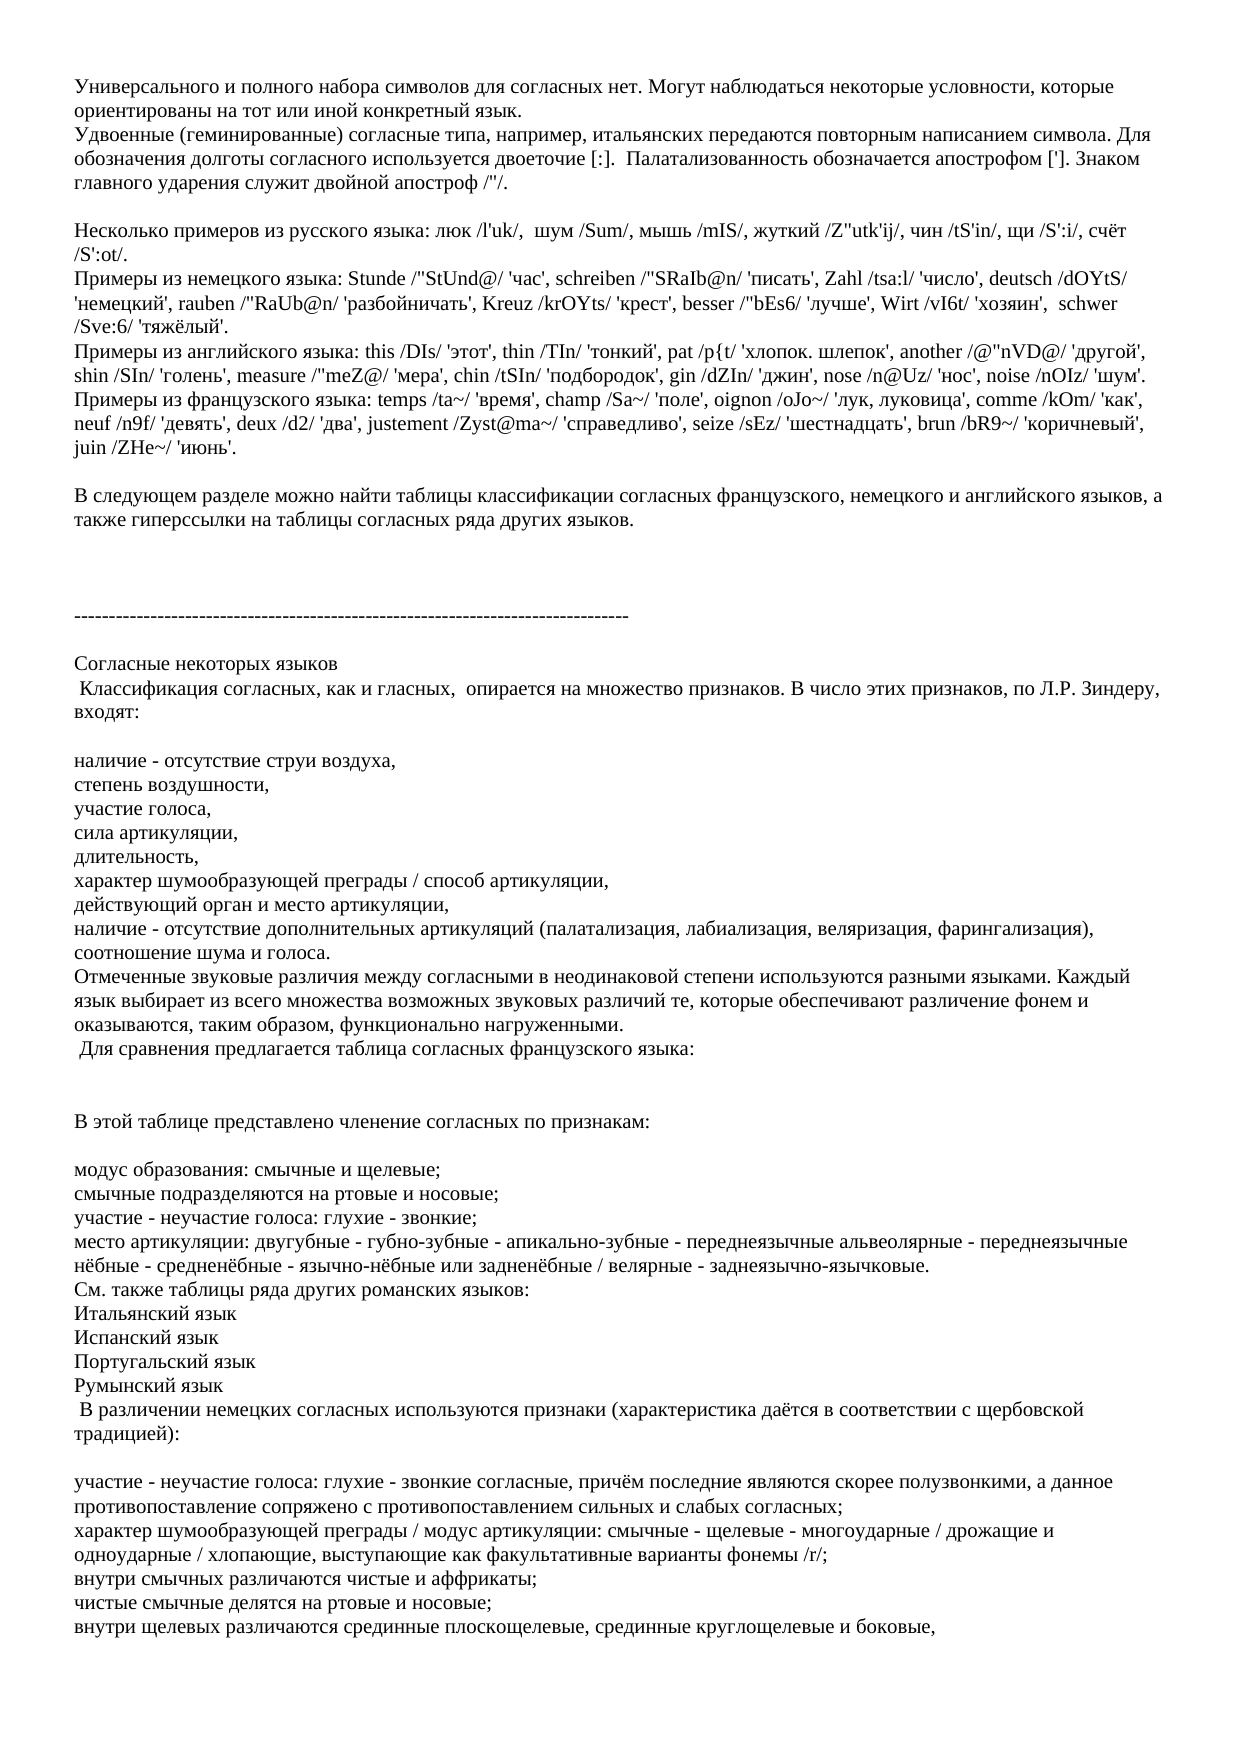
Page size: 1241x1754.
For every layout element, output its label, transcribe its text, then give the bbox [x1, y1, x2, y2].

text -------------------------------------------------------------------------------- [74, 603, 1167, 627]
text В следующем разделе можно найти таблицы классификации согласных французского, немецкого и английского языков, а также гиперссылки на таблицы согласных ряда других языков. [74, 483, 1167, 531]
text См. также таблицы ряда других романских языков: [74, 1277, 1167, 1301]
text чистые смычные делятся на ртовые и носовые; [74, 1590, 1167, 1614]
text Примеры из английского языка: this /DIs/ 'этот', thin /TIn/ 'тонкий', pat /p{t/ 'хлопок. шлепок', another /@"nVD@/ 'другой', shin /SIn/ 'голень', measure /"meZ@/ 'мера', chin /tSIn/ 'подбородок', gin /dZIn/ 'джин', nose /n@Uz/ 'нос', noise /nOIz/ 'шум'. [74, 338, 1167, 387]
text Несколько примеров из русского языка: люк /l'uk/, шум /Sum/, мышь /mIS/, жуткий /Z"utk'ij/, чин /tS'in/, щи /S':i/, счёт /S':ot/. [74, 218, 1167, 266]
text длительность, [74, 844, 1167, 868]
text участие голоса, [74, 796, 1167, 820]
text Универсального и полного набора символов для согласных нет. Могут наблюдаться некоторые условности, которые ориентированы на тот или иной конкретный язык. [74, 74, 1167, 122]
text внутри смычных различаются чистые и аффрикаты; [74, 1566, 1167, 1590]
text Испанский язык [74, 1325, 1167, 1349]
text Примеры из французского языка: temps /ta~/ 'время', champ /Sa~/ 'поле', oignon /oJo~/ 'лук, луковица', comme /kOm/ 'как', neuf /n9f/ 'девять', deux /d2/ 'два', justement /Zyst@ma~/ 'справедливо', seize /sEz/ 'шестнадцать', brun /bR9~/ 'коричневый', juin /ZHe~/ 'июнь'. [74, 387, 1167, 459]
text Для сравнения предлагается таблица согласных французского языка: [74, 1036, 1167, 1060]
text В различении немецких согласных используются признаки (характеристика даётся в соответствии с щербовской традицией): [74, 1397, 1167, 1445]
text смычные подразделяются на ртовые и носовые; [74, 1181, 1167, 1205]
text степень воздушности, [74, 772, 1167, 796]
text Отмеченные звуковые различия между согласными в неодинаковой степени используются разными языками. Каждый язык выбирает из всего множества возможных звуковых различий те, которые обеспечивают различение фонем и оказываются, таким образом, функционально нагруженными. [74, 964, 1167, 1036]
text Румынский язык [74, 1373, 1167, 1397]
text наличие - отсутствие струи воздуха, [74, 748, 1167, 772]
text наличие - отсутствие дополнительных артикуляций (палатализация, лабиализация, веляризация, фарингализация), [74, 916, 1167, 940]
text участие - неучастие голоса: глухие - звонкие; [74, 1205, 1167, 1229]
text соотношение шума и голоса. [74, 940, 1167, 964]
text В этой таблице представлено членение согласных по признакам: [74, 1108, 1167, 1133]
text место артикуляции: двугубные - губно-зубные - апикально-зубные - переднеязычные альвеолярные - переднеязычные нёбные - средненёбные - язычно-нёбные или задненёбные / велярные - заднеязычно-язычковые. [74, 1229, 1167, 1277]
text сила артикуляции, [74, 820, 1167, 844]
text Классификация согласных, как и гласных, опирается на множество признаков. В число этих признаков, по Л.Р. Зиндеру, входят: [74, 675, 1167, 723]
text Примеры из немецкого языка: Stunde /"StUnd@/ 'час', schreiben /"SRaIb@n/ 'писать', Zahl /tsa:l/ 'число', deutsch /dOYtS/ 'немецкий', rauben /"RaUb@n/ 'разбойничать', Kreuz /krOYts/ 'крест', besser /"bEs6/ 'лучше', Wirt /vI6t/ 'хозяин', schwer /Sve:6/ 'тяжёлый'. [74, 266, 1167, 338]
text характер шумообразующей преграды / модус артикуляции: смычные - щелевые - многоударные / дрожащие и одноударные / хлопающие, выступающие как факультативные варианты фонемы /r/; [74, 1518, 1167, 1566]
text Португальский язык [74, 1349, 1167, 1373]
text характер шумообразующей преграды / способ артикуляции, [74, 868, 1167, 892]
text Итальянский язык [74, 1301, 1167, 1325]
text действующий орган и место артикуляции, [74, 892, 1167, 916]
text модус образования: смычные и щелевые; [74, 1157, 1167, 1181]
text Согласные некоторых языков [74, 651, 1167, 675]
text внутри щелевых различаются срединные плоскощелевые, срединные круглощелевые и боковые, [74, 1614, 1167, 1638]
text Удвоенные (геминированные) согласные типа, например, итальянских передаются повторным написанием символа. Для обозначения долготы согласного используется двоеточие [:]. Палатализованность обозначается апострофом [']. Знаком главного ударения служит двойной апостроф /"/. [74, 122, 1167, 194]
text участие - неучастие голоса: глухие - звонкие согласные, причём последние являются скорее полузвонкими, а данное противопоставление сопряжено с противопоставлением сильных и слабых согласных; [74, 1469, 1167, 1518]
